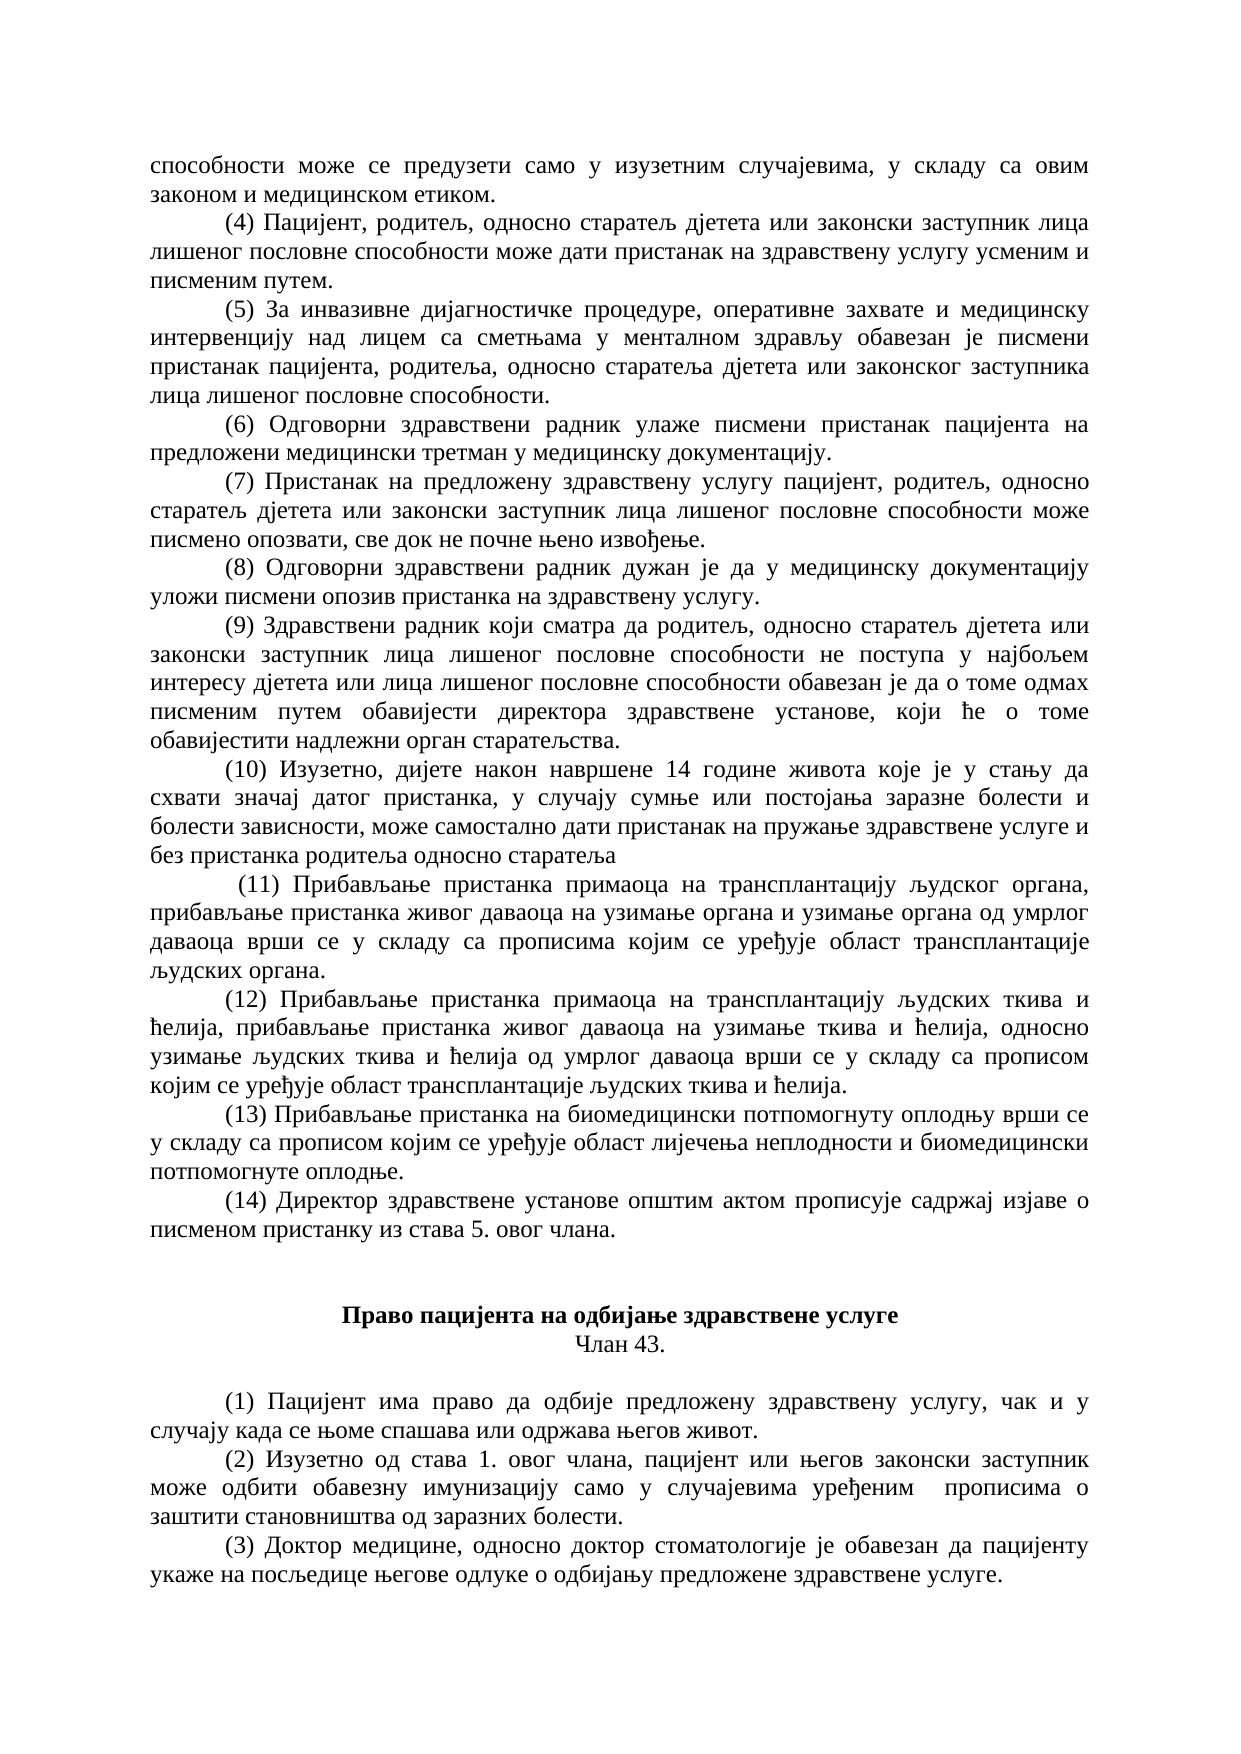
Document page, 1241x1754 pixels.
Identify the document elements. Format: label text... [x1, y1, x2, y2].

text (9) Здравствени радник који сматра да родитељ, односно старатељ дјетета или законски заступник лица лишеног пословне способности не поступа у најбољем интересу дјетета или лица лишеног пословне способности обавезан је да о томе одмах писменим путем обавијести директора здравствене установе, који ће о томе обавијестити надлежни орган старатељства. [150, 610, 1090, 754]
text (3) Доктор медицине, односно доктор стоматологије је обавезан да пацијенту укаже на посљедице његове одлуке о одбијању предложене здравствене услуге. [150, 1530, 1090, 1587]
text (13) Прибављање пристанка на биомедицински потпомогнуту оплодњу врши се у складу са прописом којим се уређује област лијечења неплодности и биомедицински потпомогнуте оплодње. [150, 1099, 1090, 1185]
text (7) Пристанак на предложену здравствену услугу пацијент, родитељ, односно старатељ дјетета или законски заступник лица лишеног пословне способности може писмено опозвати, све док не почне њено извођење. [150, 466, 1090, 552]
text (1) Пацијент има право да одбије предложену здравствену услугу, чак и у случају када се њоме спашава или одржава његов живот. [150, 1386, 1090, 1444]
text (4) Пацијент, родитељ, односно старатељ дјетета или законски заступник лица лишеног пословне способности може дати пристанак на здравствену услугу усменим и писменим путем. [150, 207, 1090, 294]
text (6) Одговорни здравствени радник улаже писмени пристанак пацијента на предложени медицински третман у медицинску документацију. [150, 409, 1090, 466]
text (12) Прибављање пристанка примаоца на трансплантацију људских ткива и ћелија, прибављање пристанка живог даваоца на узимање ткива и ћелија, односно узимање људских ткива и ћелија од умрлог даваоца врши се у складу са прописом којим се уређује област трансплантације људских ткива и ћелија. [150, 984, 1090, 1099]
text (8) Одговорни здравствени радник дужан је да у медицинску документацију уложи писмени опозив пристанка на здравствену услугу. [150, 552, 1090, 610]
text (5) За инвазивне дијагностичке процедуре, оперативне захвате и медицинску интервенцију над лицем са сметњама у менталном здрављу обавезан је писмени пристанак пацијента, родитеља, односно старатеља дјетета или законског заступника лица лишеног пословне способности. [150, 294, 1090, 409]
text (2) Изузетно од става 1. овог члана, пацијент или његов законски заступник може одбити обавезну имунизацију само у случајевима уређеним прописима о заштити становништва од заразних болести. [150, 1444, 1090, 1530]
text (10) Изузетно, дијете након навршене 14 године живота које је у стању да схвати значај датог пристанка, у случају сумње или постојања заразне болести и болести зависности, може самостално дати пристанак на пружање здравствене услуге и без пристанка родитеља односно старатеља [150, 754, 1090, 869]
text Право пацијента на одбијање здравствене услуге [150, 1300, 1090, 1329]
text (11) Прибављање пристанка примаоца на трансплантацију људског органа, прибављање пристанка живог даваоца на узимање органа и узимање органа од умрлог даваоца врши се у складу са прописима којим се уређује област трансплантације људских органа. [150, 869, 1090, 984]
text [150, 150, 1090, 207]
text Члан 43. [150, 1329, 1090, 1357]
text (14) Директор здравствене установе општим актом прописује садржај изјаве о писменом пристанку из става 5. овог члана. [150, 1185, 1090, 1242]
